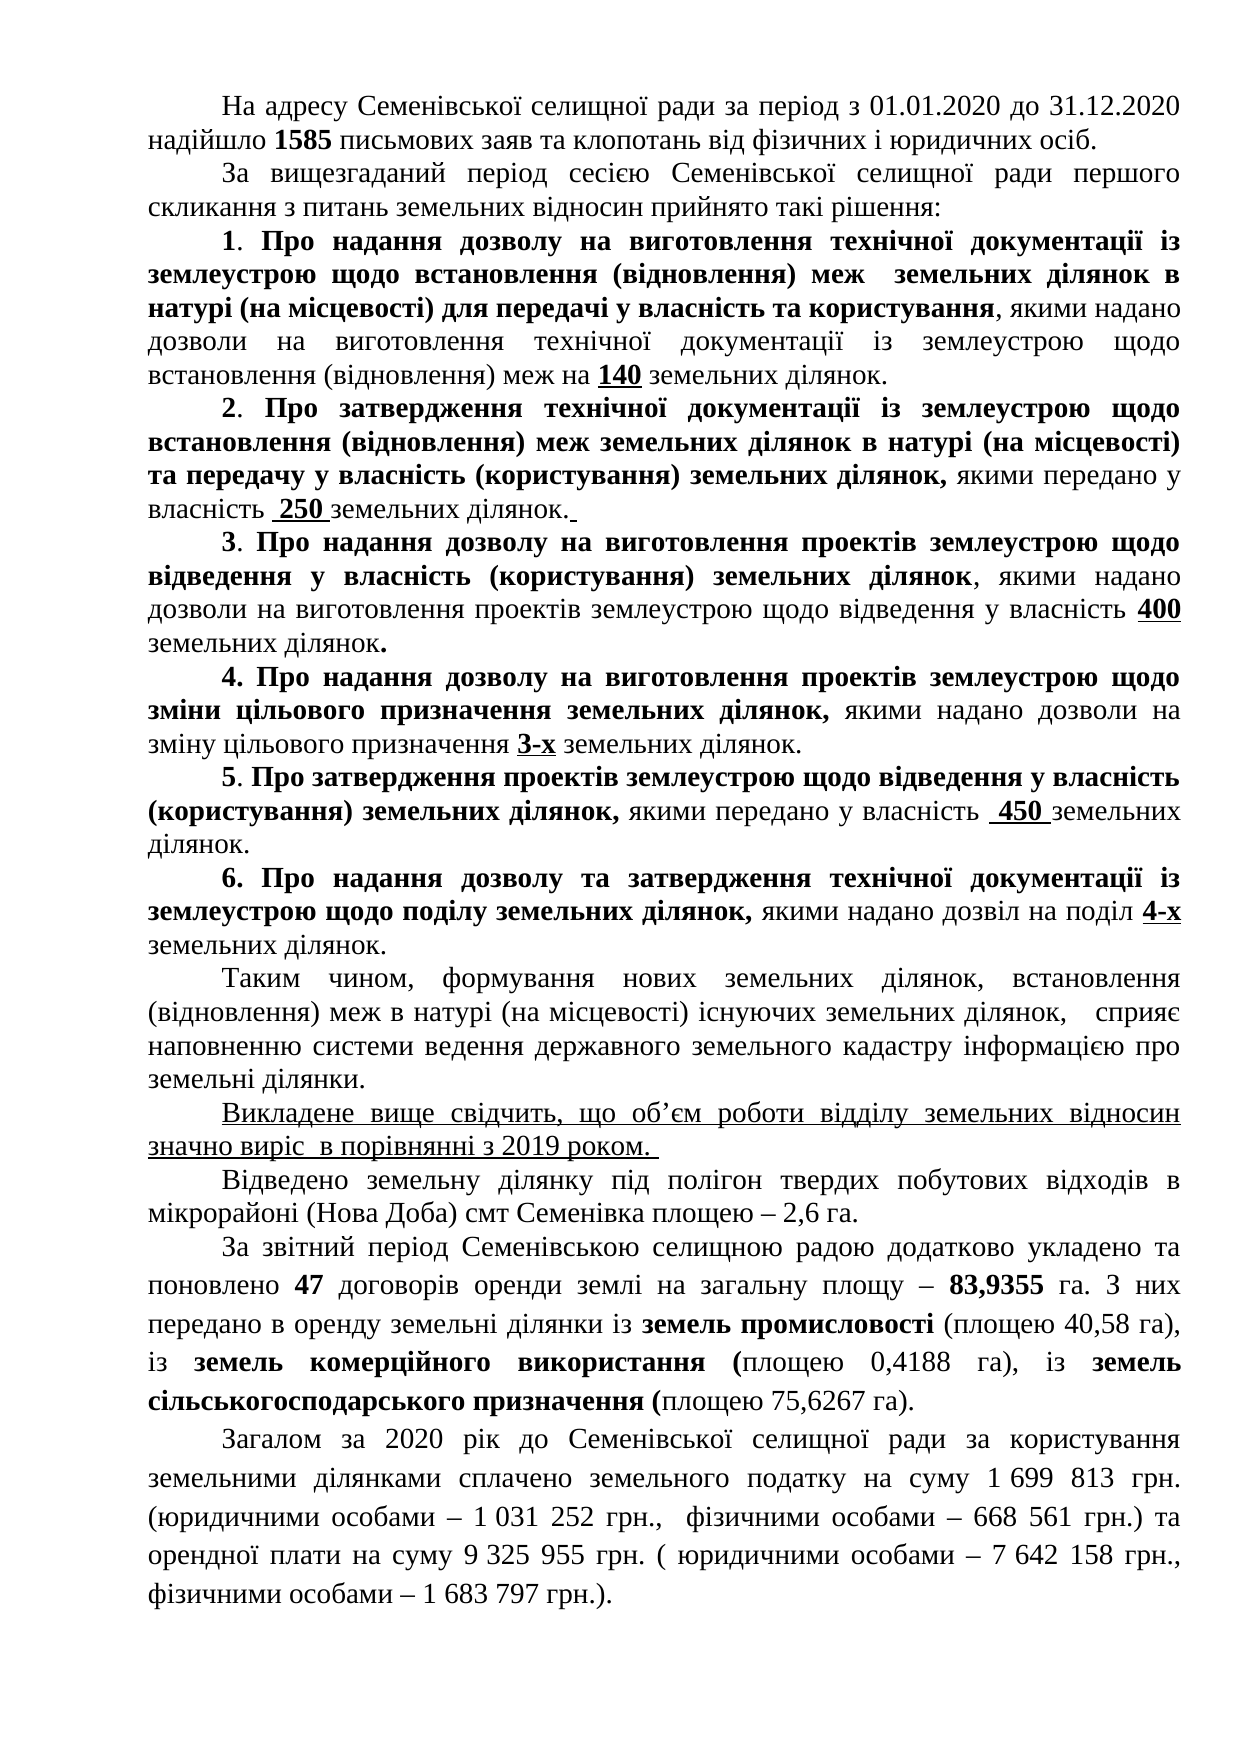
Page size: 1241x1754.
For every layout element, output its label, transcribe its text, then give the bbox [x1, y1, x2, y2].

text За звітний період Семенівською селищною радою додатково укладено та поновлено 47 договорів оренди землі на загальну площу – 83,9355 га. З них передано в оренду земельні ділянки із земель промисловості (площею 40,58 га), із земель комерційного використання (площею 0,4188 га), із земель сільськогосподарського призначення (площею 75,6267 га). [148, 1229, 1181, 1417]
text 4. Про надання дозволу на виготовлення проектів землеустрою щодо зміни цільового призначення земельних ділянок, якими надано дозволи на зміну цільового призначення 3-х земельних ділянок. [148, 659, 1181, 759]
text 6. Про надання дозволу та затвердження технічної документації із землеустрою щодо поділу земельних ділянок, якими надано дозвіл на поділ 4-х земельних ділянок. [148, 860, 1181, 961]
text 5. Про затвердження проектів землеустрою щодо відведення у власність (користування) земельних ділянок, якими передано у власність 450 земельних ділянок. [148, 759, 1181, 860]
text За вищезгаданий період сесією Семенівської селищної ради першого скликання з питань земельних відносин прийнято такі рішення: [148, 156, 1181, 223]
text Відведено земельну ділянку під полігон твердих побутових відходів в мікрорайоні (Нова Доба) смт Семенівка площею – 2,6 га. [148, 1162, 1181, 1229]
text Викладене вище свідчить, що об’єм роботи відділу земельних відносин значно виріс в порівнянні з 2019 роком. [148, 1095, 1181, 1162]
text Загалом за 2020 рік до Семенівської селищної ради за користування земельними ділянками сплачено земельного податку на суму 1 699 813 грн. (юридичними особами – 1 031 252 грн., фізичними особами – 668 561 грн.) та орендної плати на суму 9 325 955 грн. ( юридичними особами – 7 642 158 грн., фізичними особами – 1 683 797 грн.). [148, 1422, 1181, 1609]
text На адресу Семенівської селищної ради за період з 01.01.2020 до 31.12.2020 надійшло 1585 письмових заяв та клопотань від фізичних і юридичних осіб. [148, 88, 1181, 156]
text 2. Про затвердження технічної документації із землеустрою щодо встановлення (відновлення) меж земельних ділянок в натурі (на місцевості) та передачу у власність (користування) земельних ділянок, якими передано у власність 250 земельних ділянок. [148, 390, 1181, 524]
text Таким чином, формування нових земельних ділянок, встановлення (відновлення) меж в натурі (на місцевості) існуючих земельних ділянок, сприяє наповненню системи ведення державного земельного кадастру інформацією про земельні ділянки. [148, 961, 1181, 1095]
text 3. Про надання дозволу на виготовлення проектів землеустрою щодо відведення у власність (користування) земельних ділянок, якими надано дозволи на виготовлення проектів землеустрою щодо відведення у власність 400 земельних ділянок. [148, 524, 1181, 659]
text 1. Про надання дозволу на виготовлення технічної документації із землеустрою щодо встановлення (відновлення) меж земельних ділянок в натурі (на місцевості) для передачі у власність та користування, якими надано дозволи на виготовлення технічної документації із землеустрою щодо встановлення (відновлення) меж на 140 земельних ділянок. [148, 223, 1181, 390]
